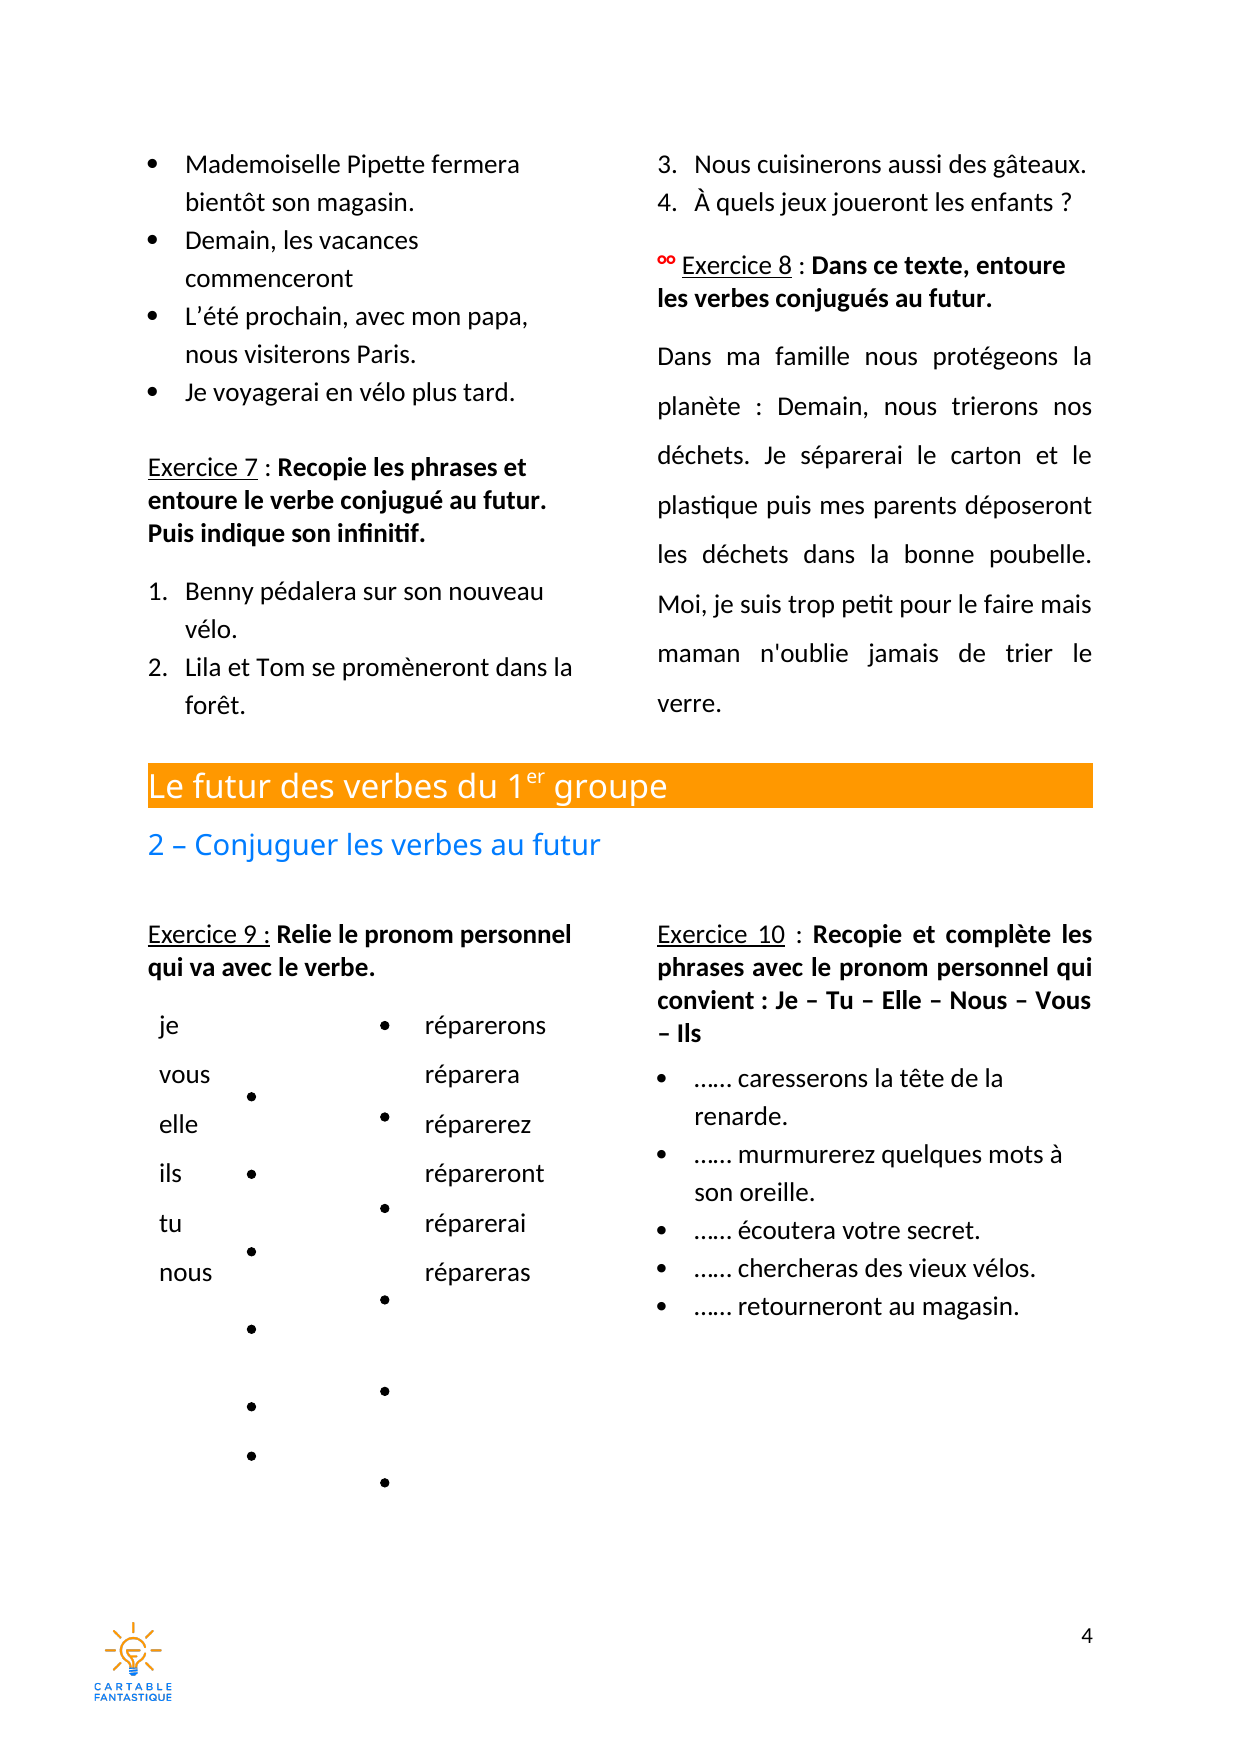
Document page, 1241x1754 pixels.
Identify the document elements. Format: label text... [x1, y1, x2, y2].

table_header réparerons réparera réparerez répareront réparerai répareras [413, 1008, 583, 1556]
text Exercice 9 : Relie le pronom personnel qui va avec le verbe. [148, 917, 583, 983]
table_header [236, 1008, 325, 1556]
text °° Exercice 8 : Dans ce texte, entoure les verbes conjugués au futur. [657, 248, 1093, 314]
list …… écoutera votre secret. [657, 1213, 1093, 1246]
text Exercice 10 : Recopie et complète les phrases avec le pronom personnel qui convient : Je – Tu – Elle – Nous – Vous – Ils [657, 917, 1093, 1049]
list …… chercheras des vieux vélos. [657, 1251, 1093, 1284]
list L’été prochain, avec mon papa, nous visiterons Paris. [148, 299, 583, 370]
list Demain, les vacances commenceront [148, 223, 583, 294]
text Le futur des verbes du 1er groupe [148, 763, 1093, 808]
list …… retourneront au magasin. [657, 1289, 1093, 1322]
text Exercice 7 : Recopie les phrases et entoure le verbe conjugué au futur. Puis indique son infinitif. [148, 451, 583, 549]
list Lila et Tom se promèneront dans la forêt. [148, 650, 583, 721]
list Je voyagerai en vélo plus tard. [148, 375, 583, 408]
table_header [325, 1008, 413, 1556]
list Benny pédalera sur son nouveau vélo. [148, 574, 583, 646]
text Dans ma famille nous protégeons la planète : Demain, nous trierons nos déchets. Je séparerai le carton et le plastique puis mes parents déposeront les déchets dans la bonne poubelle. Moi, je suis trop petit pour le faire mais maman n'oublie jamais de trier le verre. [657, 339, 1093, 719]
list Nous cuisinerons aussi des gâteaux. [657, 148, 1093, 181]
subtitle 2 – Conjuguer les verbes au futur [148, 824, 1093, 864]
list Mademoiselle Pipette fermera bientôt son magasin. [148, 148, 583, 218]
list À quels jeux joueront les enfants ? [657, 186, 1093, 218]
list …… murmurerez quelques mots à son oreille. [657, 1137, 1093, 1208]
table_header je vous elle ils tu nous [148, 1008, 236, 1556]
picture [94, 1622, 172, 1701]
list …… caresserons la tête de la renarde. [657, 1062, 1093, 1133]
